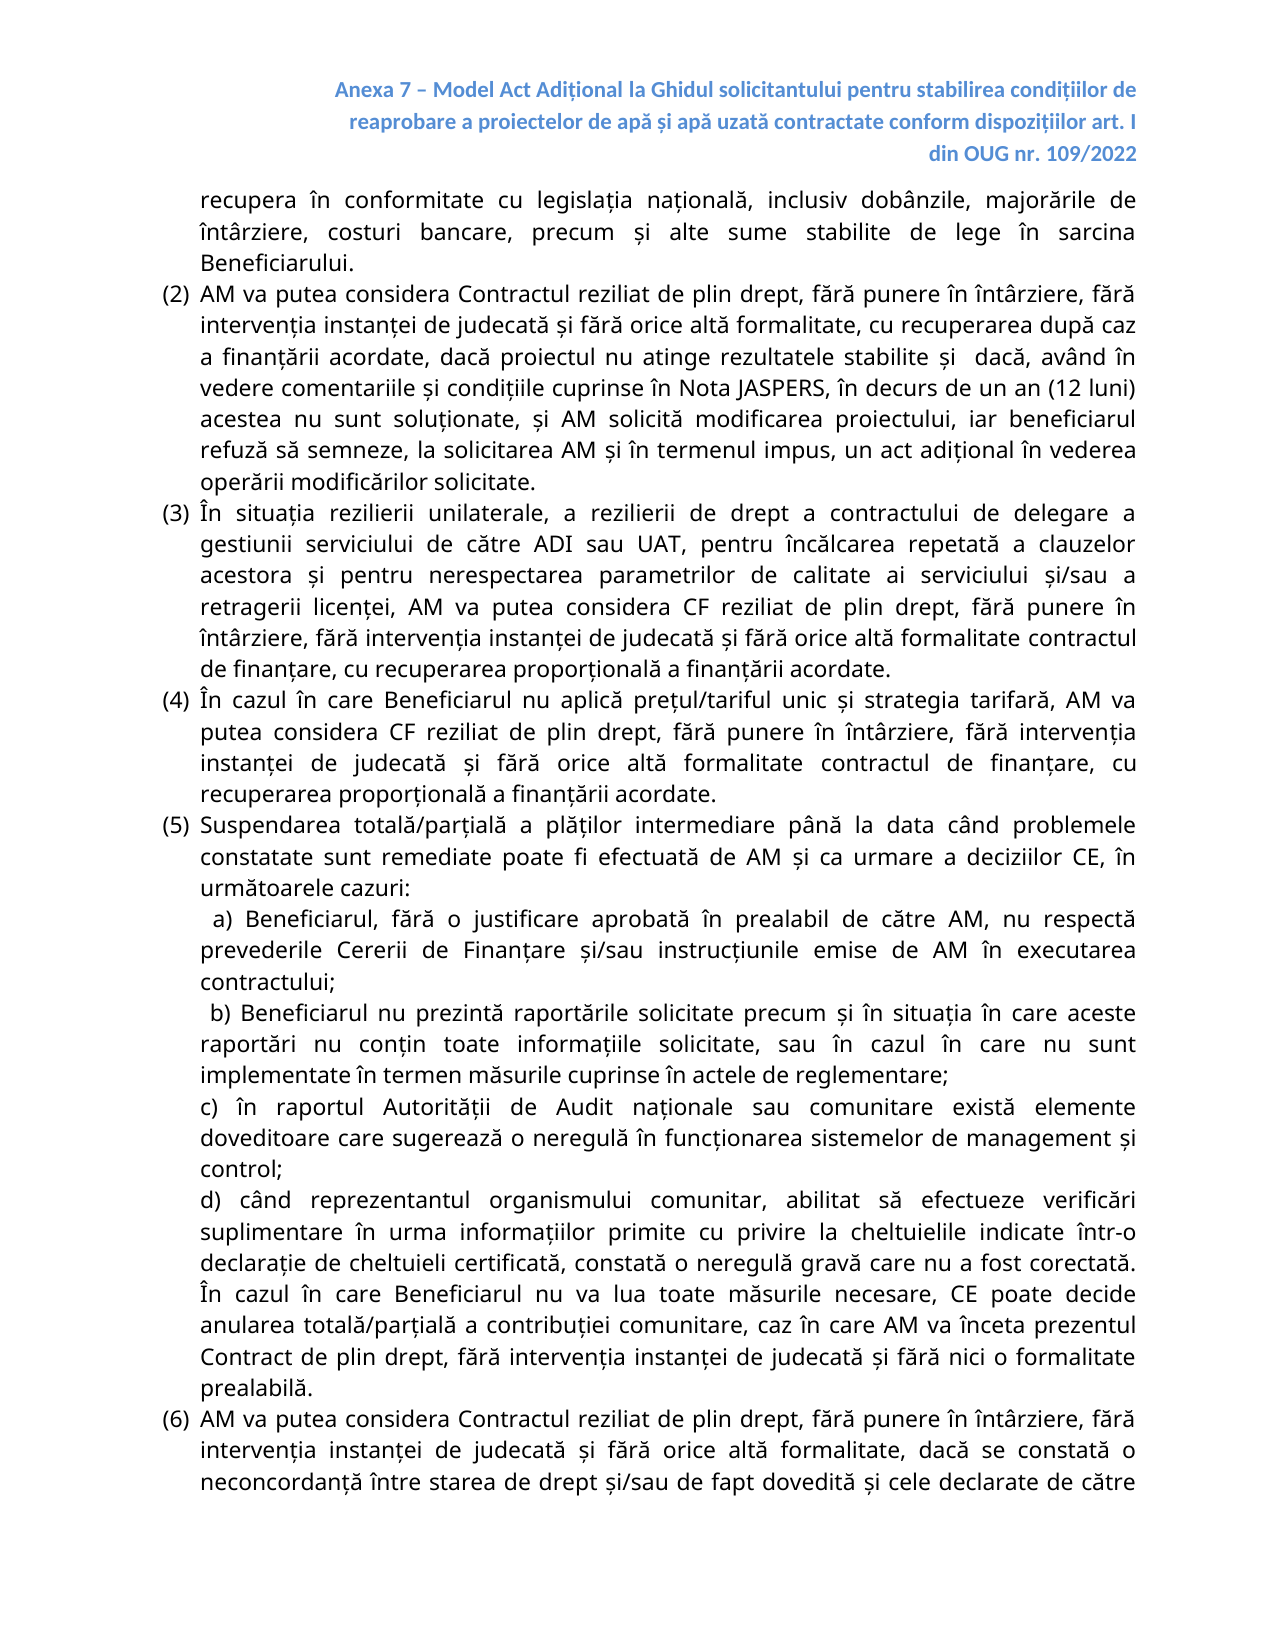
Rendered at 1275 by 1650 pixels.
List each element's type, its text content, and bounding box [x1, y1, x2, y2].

list Suspendarea totală/parţială a plăţilor intermediare până la data când problemele constatate sunt remediate poate fi efectuată de AM şi ca urmare a deciziilor CE, în următoarele cazuri: [162, 809, 1137, 903]
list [162, 184, 1137, 278]
text b) Beneficiarul nu prezintă raportările solicitate precum şi în situaţia în care aceste raportări nu conţin toate informaţiile solicitate, sau în cazul în care nu sunt implementate în termen măsurile cuprinse în actele de reglementare; [200, 997, 1137, 1090]
list AM va putea considera Contractul reziliat de plin drept, fără punere în întârziere, fără intervenţia instanţei de judecată şi fără orice altă formalitate, cu recuperarea după caz a finanţării acordate, dacă proiectul nu atinge rezultatele stabilite şi dacă, având în vedere comentariile și condițiile cuprinse în Nota JASPERS, în decurs de un an (12 luni) acestea nu sunt soluționate, și AM solicită modificarea proiectului, iar beneficiarul refuză să semneze, la solicitarea AM şi în termenul impus, un act adiţional în vederea operării modificărilor solicitate. [162, 278, 1137, 497]
list În situaţia rezilierii unilaterale, a rezilierii de drept a contractului de delegare a gestiunii serviciului de către ADI sau UAT, pentru încălcarea repetată a clauzelor acestora şi pentru nerespectarea parametrilor de calitate ai serviciului şi/sau a retragerii licenţei, AM va putea considera CF reziliat de plin drept, fără punere în întârziere, fără intervenţia instanţei de judecată şi fără orice altă formalitate contractul de finanţare, cu recuperarea proporţională a finanţării acordate. [162, 497, 1137, 684]
text d) când reprezentantul organismului comunitar, abilitat să efectueze verificări suplimentare în urma informaţiilor primite cu privire la cheltuielile indicate într-o declaraţie de cheltuieli certificată, constată o neregulă gravă care nu a fost corectată. În cazul în care Beneficiarul nu va lua toate măsurile necesare, CE poate decide anularea totală/parţială a contribuţiei comunitare, caz în care AM va înceta prezentul Contract de plin drept, fără intervenţia instanţei de judecată şi fără nici o formalitate prealabilă. [200, 1184, 1137, 1403]
text a) Beneficiarul, fără o justificare aprobată în prealabil de către AM, nu respectă prevederile Cererii de Finanţare şi/sau instrucţiunile emise de AM în executarea contractului; [200, 903, 1137, 997]
list În cazul în care Beneficiarul nu aplică preţul/tariful unic şi strategia tarifară, AM va putea considera CF reziliat de plin drept, fără punere în întârziere, fără intervenţia instanţei de judecată şi fără orice altă formalitate contractul de finanţare, cu recuperarea proporţională a finanţării acordate. [162, 684, 1137, 809]
text c) în raportul Autorităţii de Audit naţionale sau comunitare există elemente doveditoare care sugerează o neregulă în funcţionarea sistemelor de management şi control; [200, 1090, 1137, 1184]
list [162, 1403, 1137, 1497]
